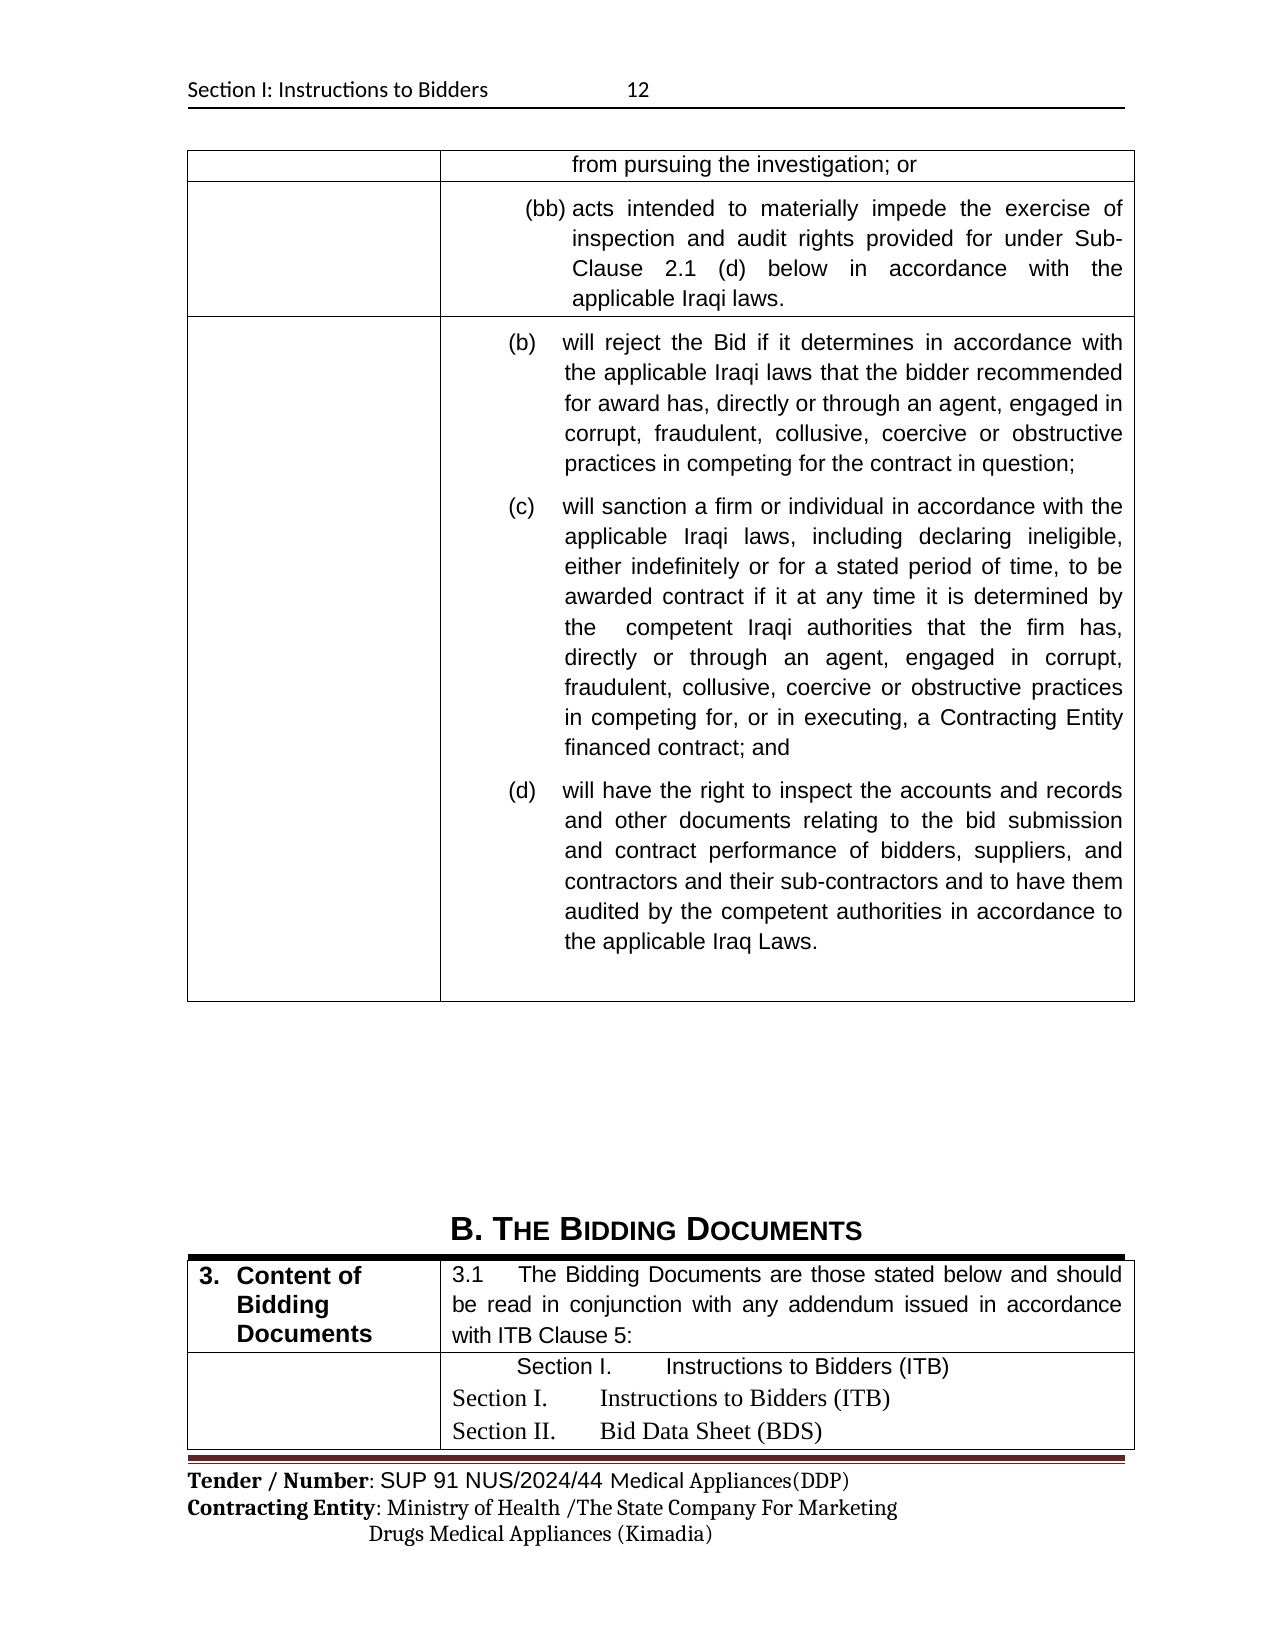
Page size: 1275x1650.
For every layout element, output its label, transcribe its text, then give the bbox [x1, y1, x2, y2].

table_cell (b) will reject the Bid if it determines in accordance with the applicable Iraqi laws that the bidder recommended for award has, directly or through an agent, engaged in corrupt, fraudulent, collusive, coercive or obstructive practices in competing for the contract in question; (c) will sanction a firm or individual in accordance with the applicable Iraqi laws, including declaring ineligible, either indefinitely or for a stated period of time, to be awarded contract if it at any time it is determined by the competent Iraqi authorities that the firm has, directly or through an agent, engaged in corrupt, fraudulent, collusive, coercive or obstructive practices in competing for, or in executing, a Contracting Entity financed contract; and (d) will have the right to inspect the accounts and records and other documents relating to the bid submission and contract performance of bidders, suppliers, and contractors and their sub-contractors and to have them audited by the competent authorities in accordance to the applicable Iraq Laws. [441, 317, 1134, 1001]
table_cell [188, 317, 440, 1001]
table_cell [441, 151, 1134, 181]
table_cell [441, 1353, 1134, 1449]
table_cell [188, 1353, 440, 1449]
table_cell [188, 151, 440, 181]
table_header 3.1 The Bidding Documents are those stated below and should be read in conjunction with any addendum issued in accordance with ITB Clause 5: [441, 1261, 1134, 1352]
table_cell [188, 182, 440, 316]
table_header 3. Content of Bidding Documents [188, 1261, 440, 1352]
text B. The Bidding Documents [187, 1209, 1125, 1260]
table_cell (bb) acts intended to materially impede the exercise of inspection and audit rights provided for under Sub-Clause 2.1 (d) below in accordance with the applicable Iraqi laws. [441, 182, 1134, 316]
